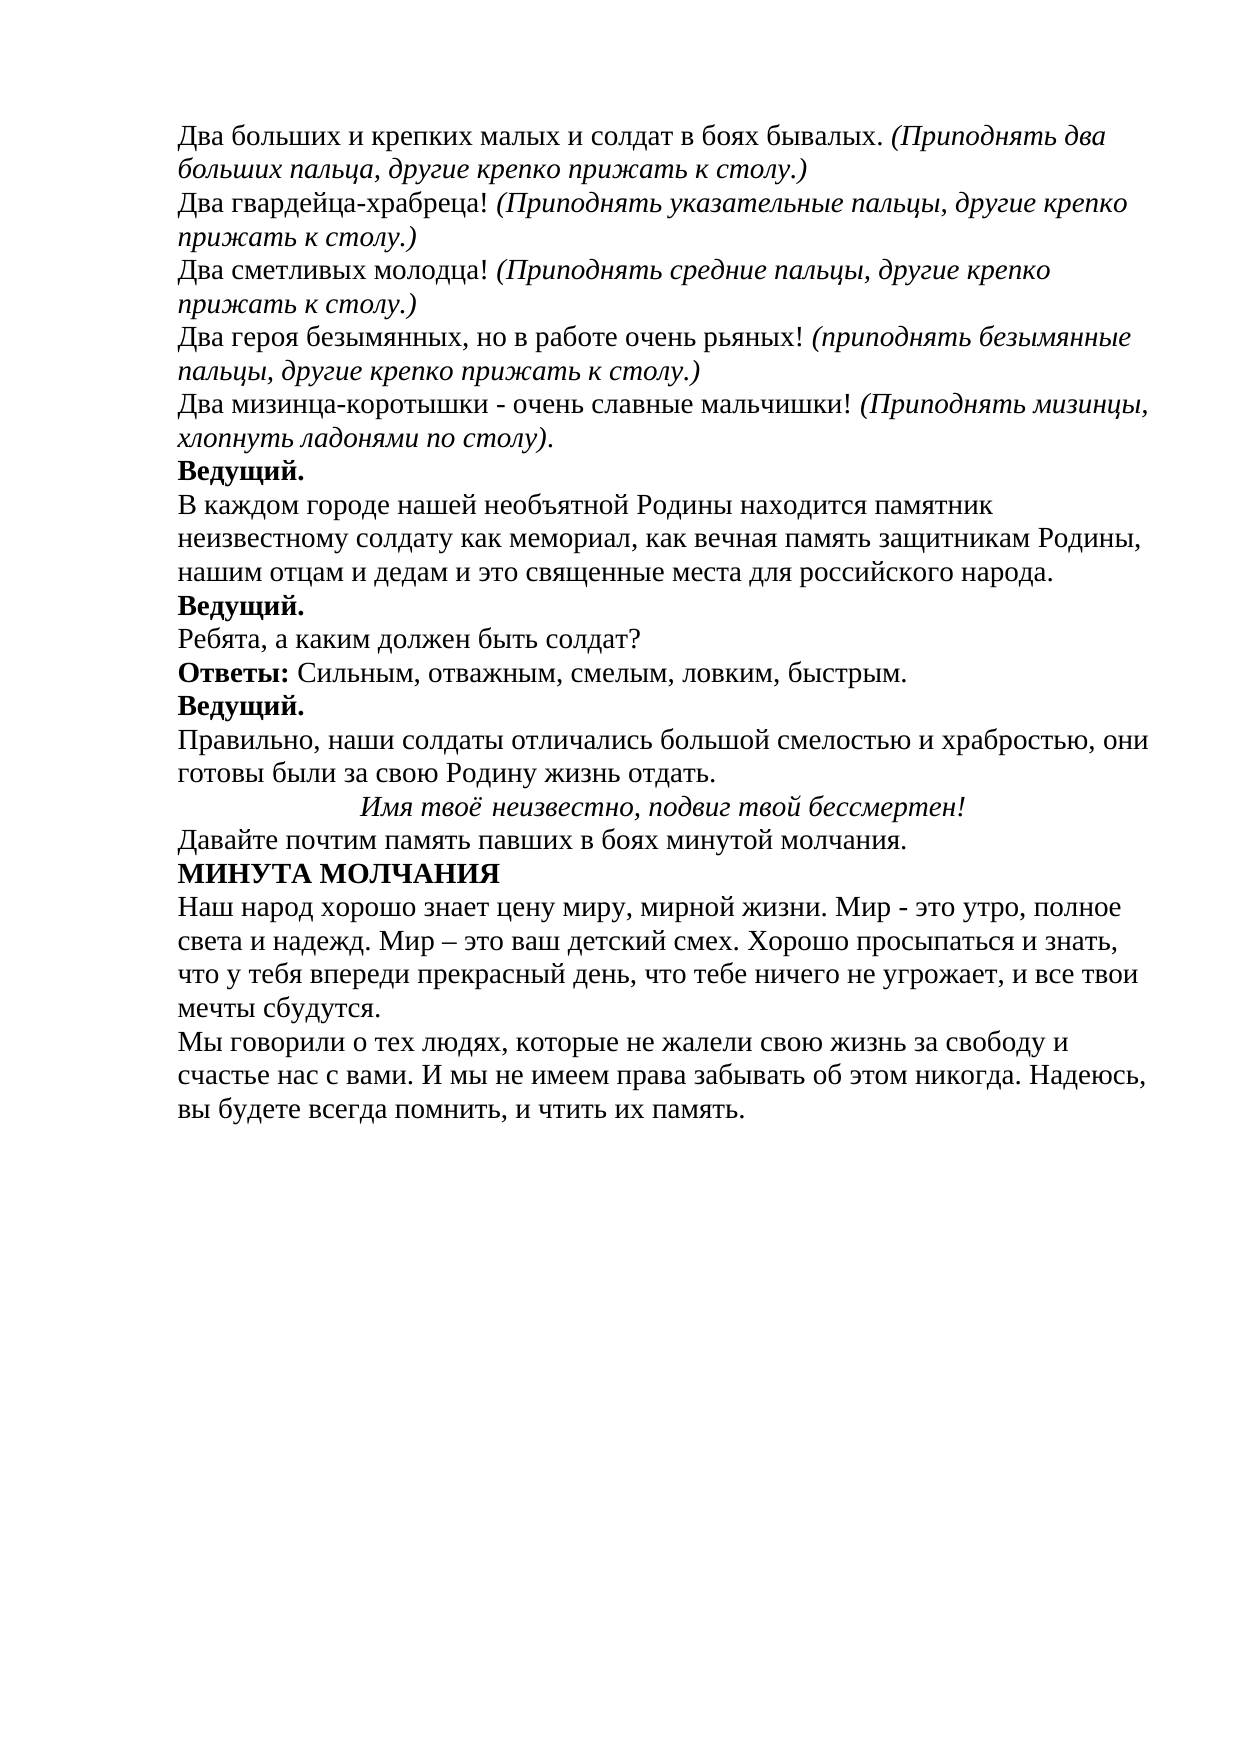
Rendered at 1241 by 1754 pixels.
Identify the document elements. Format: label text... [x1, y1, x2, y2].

text Ответы: Сильным, отважным, смелым, ловким, быстрым. [177, 655, 1152, 688]
text Два мизинца-коротышки - очень славные мальчишки! (Приподнять мизинцы, хлопнуть ладонями по столу). [177, 386, 1152, 453]
text Давайте почтим память павших в боях минутой молчания. [177, 822, 1152, 856]
text Два героя безымянных, но в работе очень рьяных! (приподнять безымянные пальцы, другие крепко прижать к столу.) [177, 319, 1152, 386]
text В каждом городе нашей необъятной Родины находится памятник неизвестному солдату как мемориал, как вечная память защитникам Родины, нашим отцам и дедам и это священные места для российского народа. [177, 487, 1152, 588]
text Два гвардейца-храбреца! (Приподнять указательные пальцы, другие крепко прижать к столу.) [177, 185, 1152, 252]
text Ведущий. [177, 588, 1152, 621]
text Ведущий. [177, 688, 1152, 722]
text Два больших и крепких малых и солдат в боях бывалых. (Приподнять два больших пальца, другие крепко прижать к столу.) [177, 118, 1152, 185]
text Наш народ хорошо знает цену миру, мирной жизни. Мир - это утро, полное света и надежд. Мир – это ваш детский смех. Хорошо просыпаться и знать, что у тебя впереди прекрасный день, что тебе ничего не угрожает, и все твои мечты сбудутся. [177, 889, 1152, 1024]
text Правильно, наши солдаты отличались большой смелостью и храбростью, они готовы были за свою Родину жизнь отдать. [177, 722, 1152, 789]
text Ведущий. [177, 453, 1152, 487]
text Два сметливых молодца! (Приподнять средние пальцы, другие крепко прижать к столу.) [177, 252, 1152, 319]
text МИНУТА МОЛЧАНИЯ [177, 856, 1152, 889]
text Мы говорили о тех людях, которые не жалели свою жизнь за свободу и счастье нас с вами. И мы не имеем права забывать об этом никогда. Надеюсь, вы будете всегда помнить, и чтить их память. [177, 1024, 1152, 1124]
text Имя твоё неизвестно, подвиг твой бессмертен! [177, 789, 1152, 822]
text Ребята, а каким должен быть солдат? [177, 621, 1152, 655]
